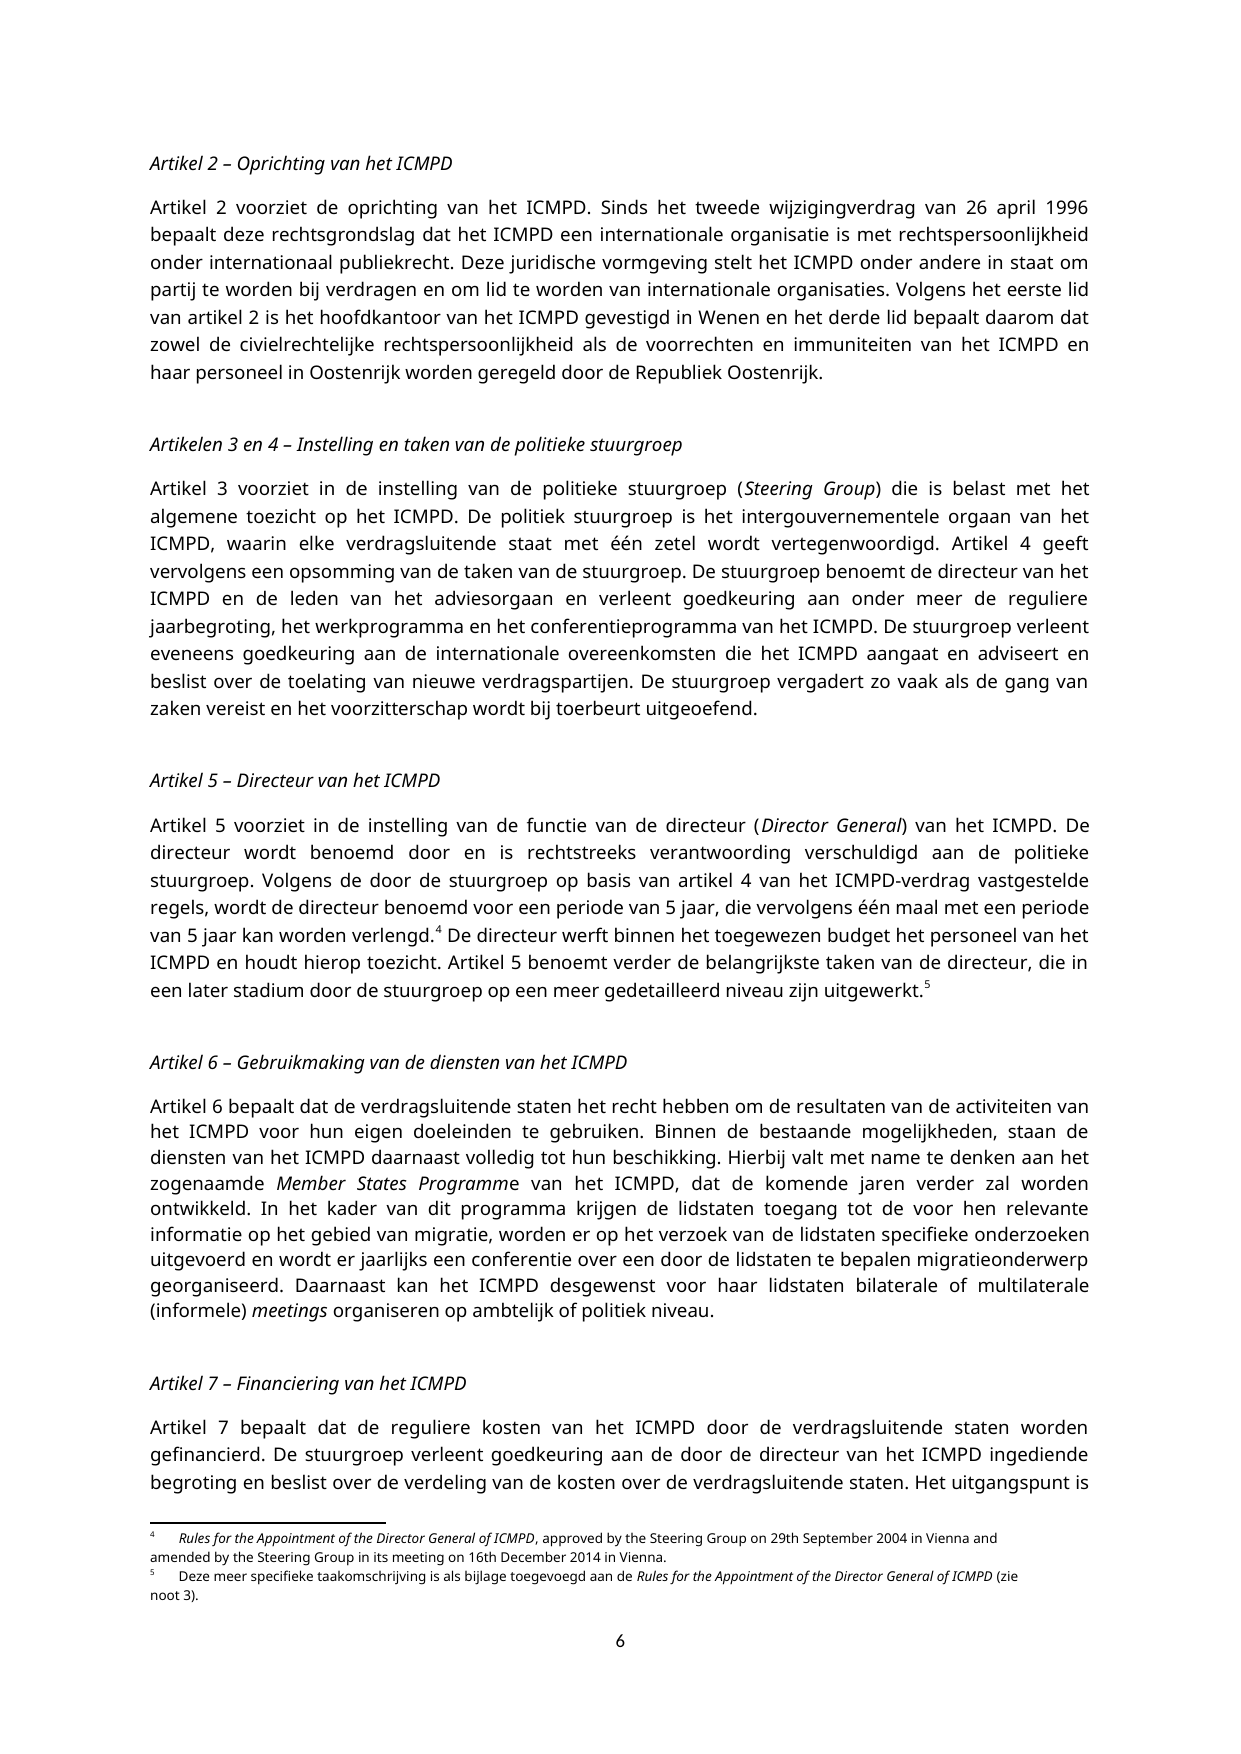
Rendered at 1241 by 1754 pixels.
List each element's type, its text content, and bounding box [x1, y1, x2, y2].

text Artikel 3 voorziet in de instelling van de politieke stuurgroep (Steering Group) die is belast met het algemene toezicht op het ICMPD. De politiek stuurgroep is het intergouvernementele orgaan van het ICMPD, waarin elke verdragsluitende staat met één zetel wordt vertegenwoordigd. Artikel 4 geeft vervolgens een opsomming van de taken van de stuurgroep. De stuurgroep benoemt de directeur van het ICMPD en de leden van het adviesorgaan en verleent goedkeuring aan onder meer de reguliere jaarbegroting, het werkprogramma en het conferentieprogramma van het ICMPD. De stuurgroep verleent eveneens goedkeuring aan de internationale overeenkomsten die het ICMPD aangaat en adviseert en beslist over de toelating van nieuwe verdragspartijen. De stuurgroep vergadert zo vaak als de gang van zaken vereist en het voorzitterschap wordt bij toerbeurt uitgeoefend. [150, 476, 1090, 721]
text Artikelen 3 en 4 – Instelling en taken van de politieke stuurgroep [150, 431, 1090, 457]
text Artikel 2 – Oprichting van het ICMPD [150, 150, 1090, 176]
text Artikel 6 – Gebruikmaking van de diensten van het ICMPD [150, 1049, 1090, 1074]
text Artikel 5 – Directeur van het ICMPD [150, 768, 1090, 793]
text Artikel 2 voorziet de oprichting van het ICMPD. Sinds het tweede wijzigingverdrag van 26 april 1996 bepaalt deze rechtsgrondslag dat het ICMPD een internationale organisatie is met rechtspersoonlijkheid onder internationaal publiekrecht. Deze juridische vormgeving stelt het ICMPD onder andere in staat om partij te worden bij verdragen en om lid te worden van internationale organisaties. Volgens het eerste lid van artikel 2 is het hoofdkantoor van het ICMPD gevestigd in Wenen en het derde lid bepaalt daarom dat zowel de civielrechtelijke rechtspersoonlijkheid als de voorrechten en immuniteiten van het ICMPD en haar personeel in Oostenrijk worden geregeld door de Republiek Oostenrijk. [150, 194, 1090, 385]
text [150, 1414, 1090, 1494]
text Artikel 6 bepaalt dat de verdragsluitende staten het recht hebben om de resultaten van de activiteiten van het ICMPD voor hun eigen doeleinden te gebruiken. Binnen de bestaande mogelijkheden, staan de diensten van het ICMPD daarnaast volledig tot hun beschikking. Hierbij valt met name te denken aan het zogenaamde Member States Programme van het ICMPD, dat de komende jaren verder zal worden ontwikkeld. In het kader van dit programma krijgen de lidstaten toegang tot de voor hen relevante informatie op het gebied van migratie, worden er op het verzoek van de lidstaten specifieke onderzoeken uitgevoerd en wordt er jaarlijks een conferentie over een door de lidstaten te bepalen migratieonderwerp georganiseerd. Daarnaast kan het ICMPD desgewenst voor haar lidstaten bilaterale of multilaterale (informele) meetings organiseren op ambtelijk of politiek niveau. [150, 1093, 1090, 1323]
text Artikel 7 – Financiering van het ICMPD [150, 1370, 1090, 1395]
text Artikel 5 voorziet in de instelling van de functie van de directeur (Director General) van het ICMPD. De directeur wordt benoemd door en is rechtstreeks verantwoording verschuldigd aan de politieke stuurgroep. Volgens de door de stuurgroep op basis van artikel 4 van het ICMPD-verdrag vastgestelde regels, wordt de directeur benoemd voor een periode van 5 jaar, die vervolgens één maal met een periode van 5 jaar kan worden verlengd. De directeur werft binnen het toegewezen budget het personeel van het ICMPD en houdt hierop toezicht. Artikel 5 benoemt verder de belangrijkste taken van de directeur, die in een later stadium door de stuurgroep op een meer gedetailleerd niveau zijn uitgewerkt. [150, 812, 1090, 1002]
